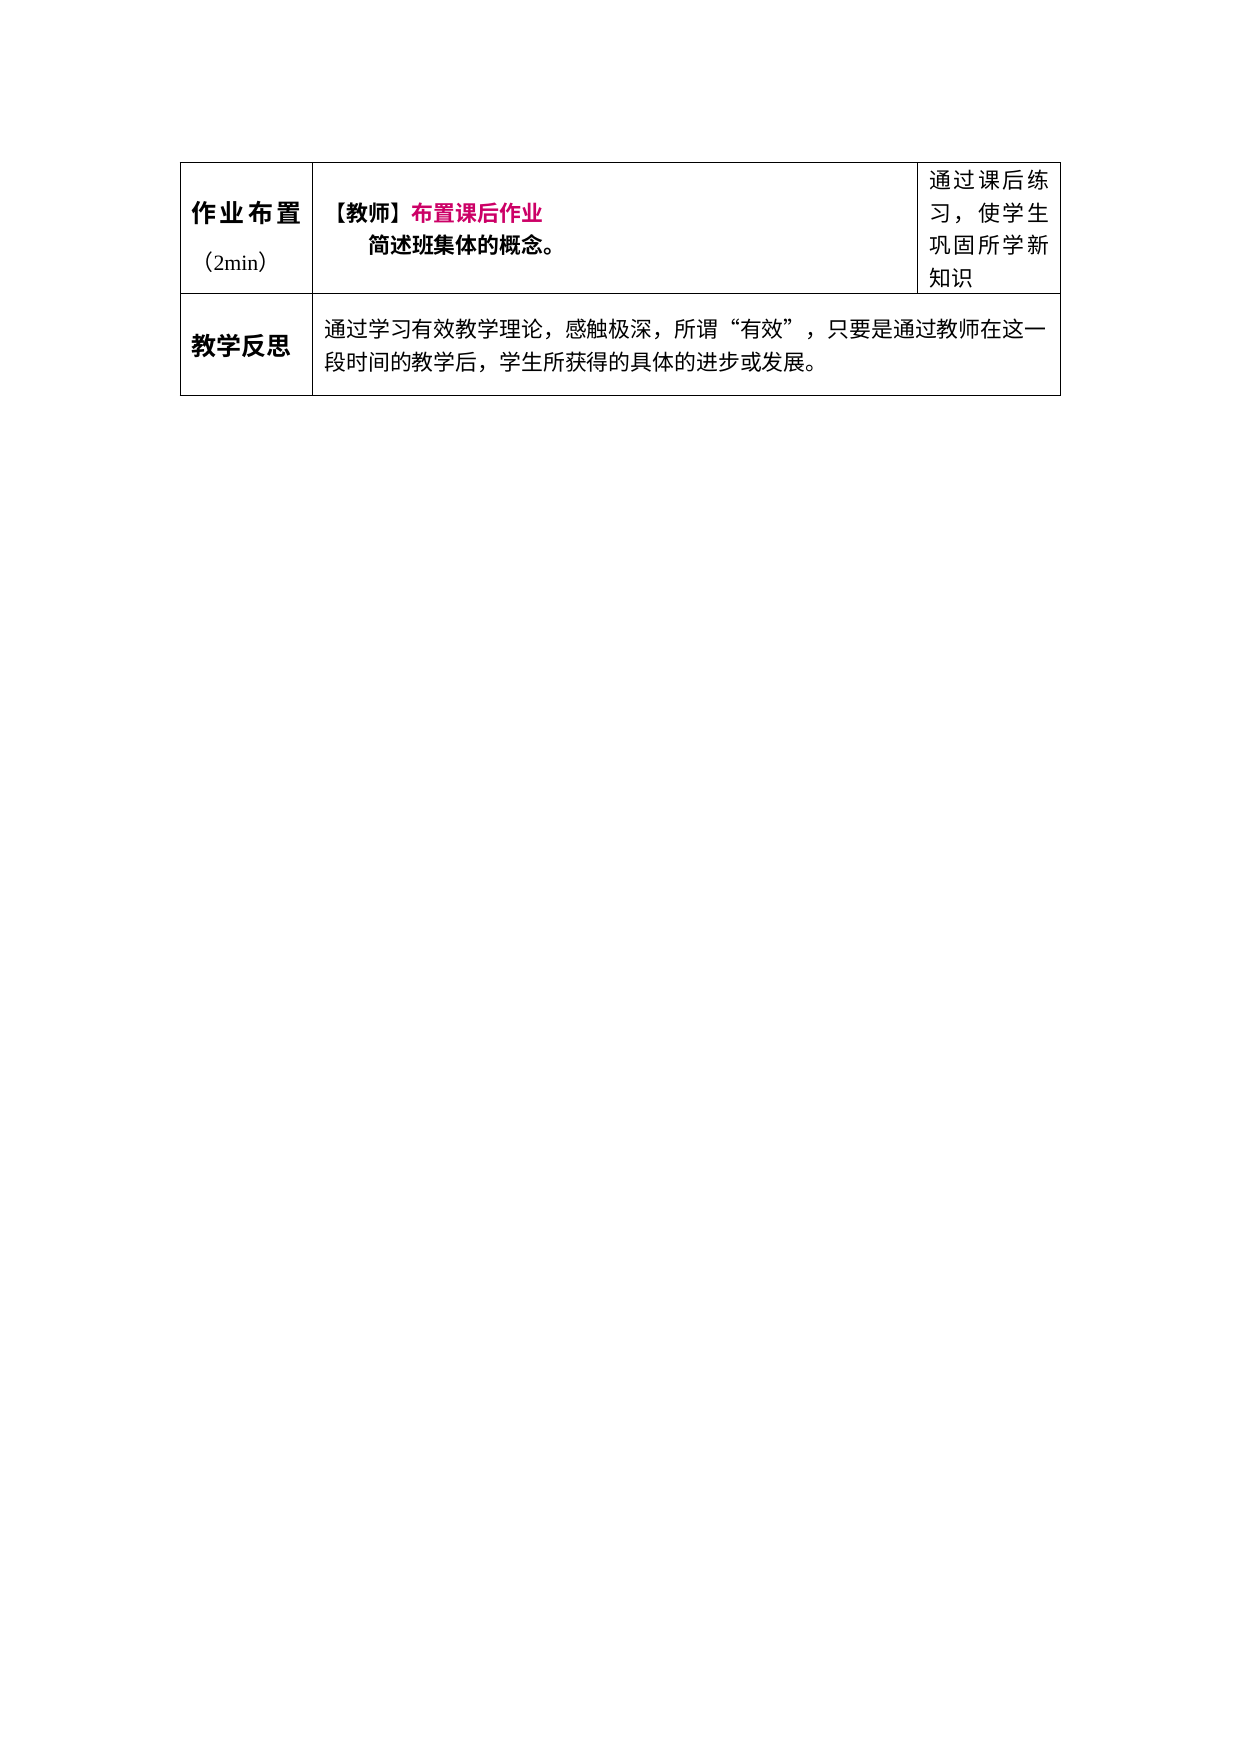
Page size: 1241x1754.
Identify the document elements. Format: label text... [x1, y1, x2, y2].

table_cell 通过学习有效教学理论，感触极深，所谓“有效”，只要是通过教师在这一段时间的教学后，学生所获得的具体的进步或发展。 [313, 294, 1060, 394]
table_cell 教学反思 [181, 294, 312, 394]
table_cell 通过课后练习，使学生巩固所学新知识 [918, 163, 1060, 293]
table_cell 作业布置（2min） [181, 163, 312, 293]
table_cell 【教师】布置课后作业 简述班集体的概念。 [313, 163, 917, 293]
